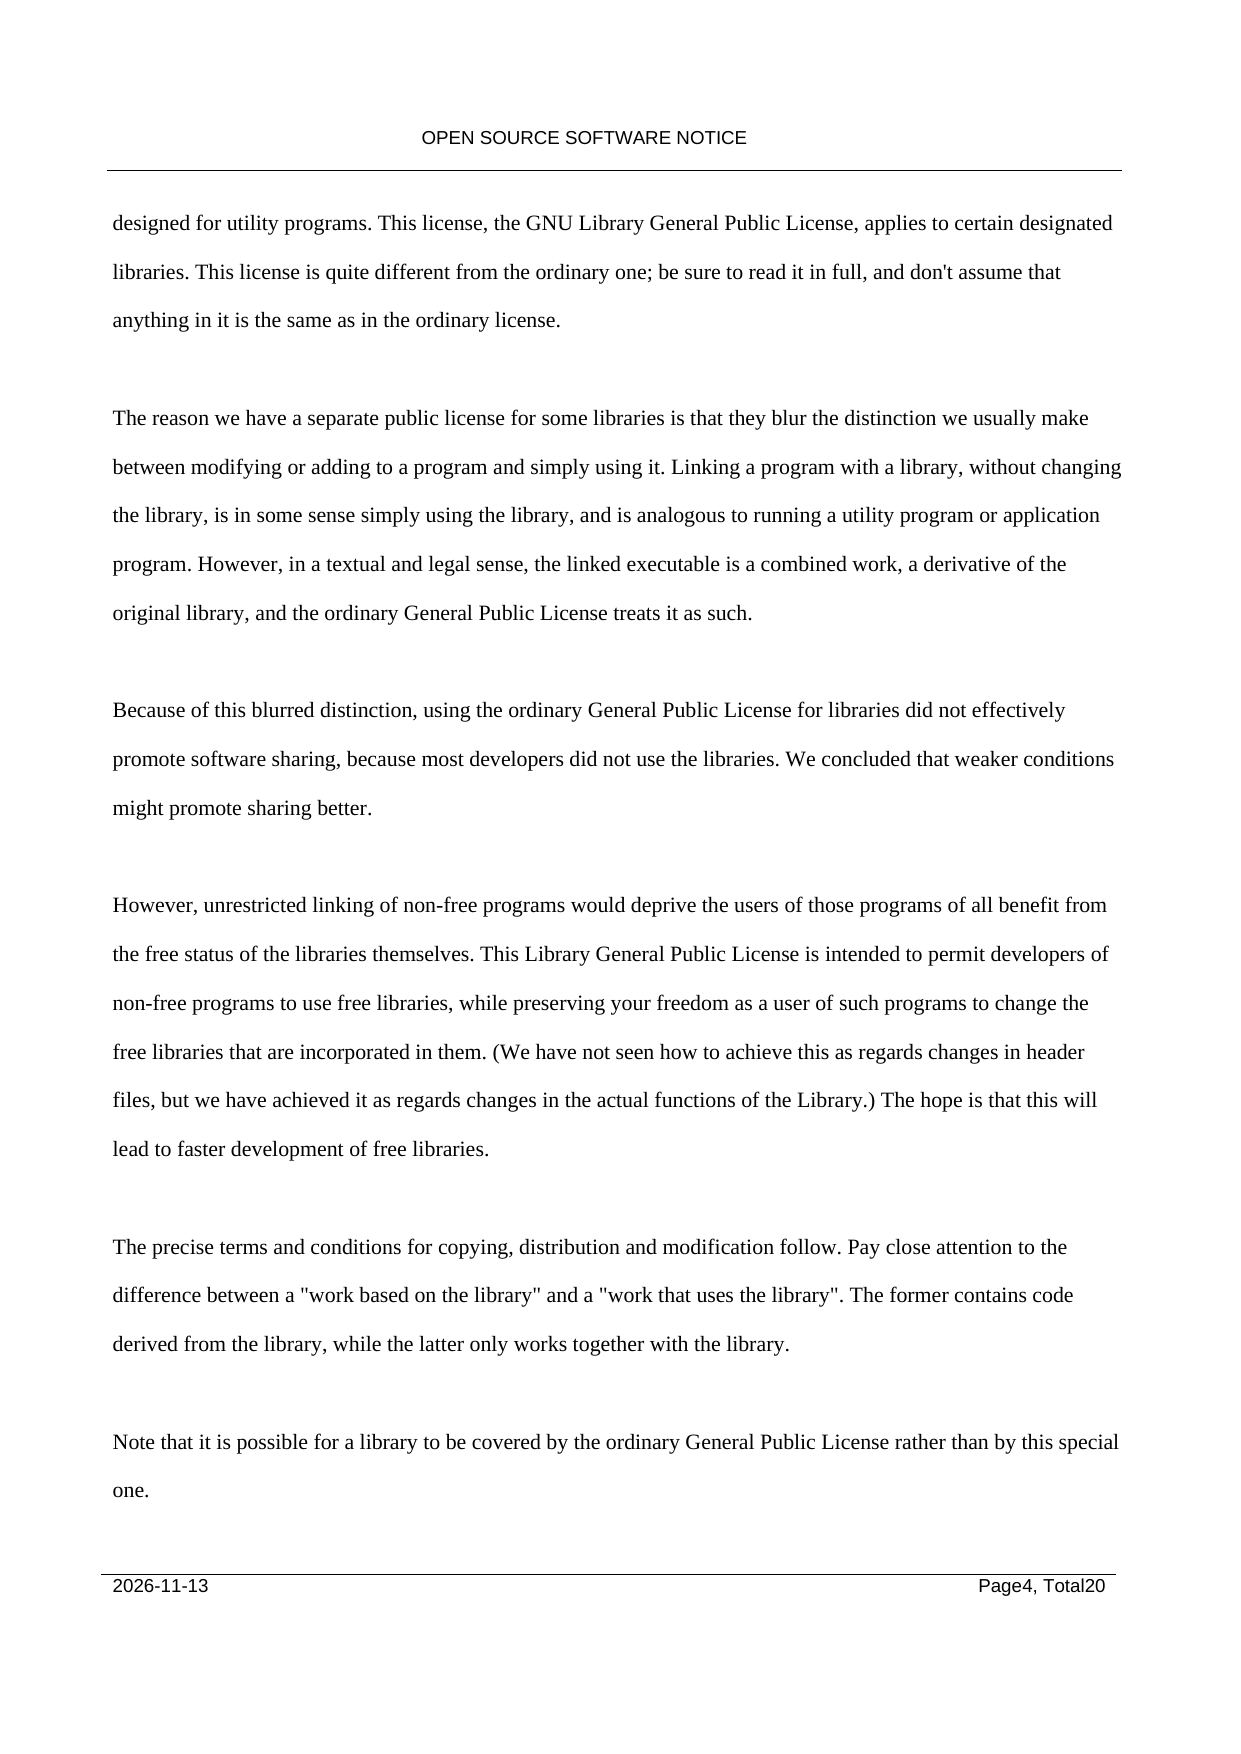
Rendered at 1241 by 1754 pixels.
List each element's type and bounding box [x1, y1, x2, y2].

text [112, 206, 1128, 1506]
